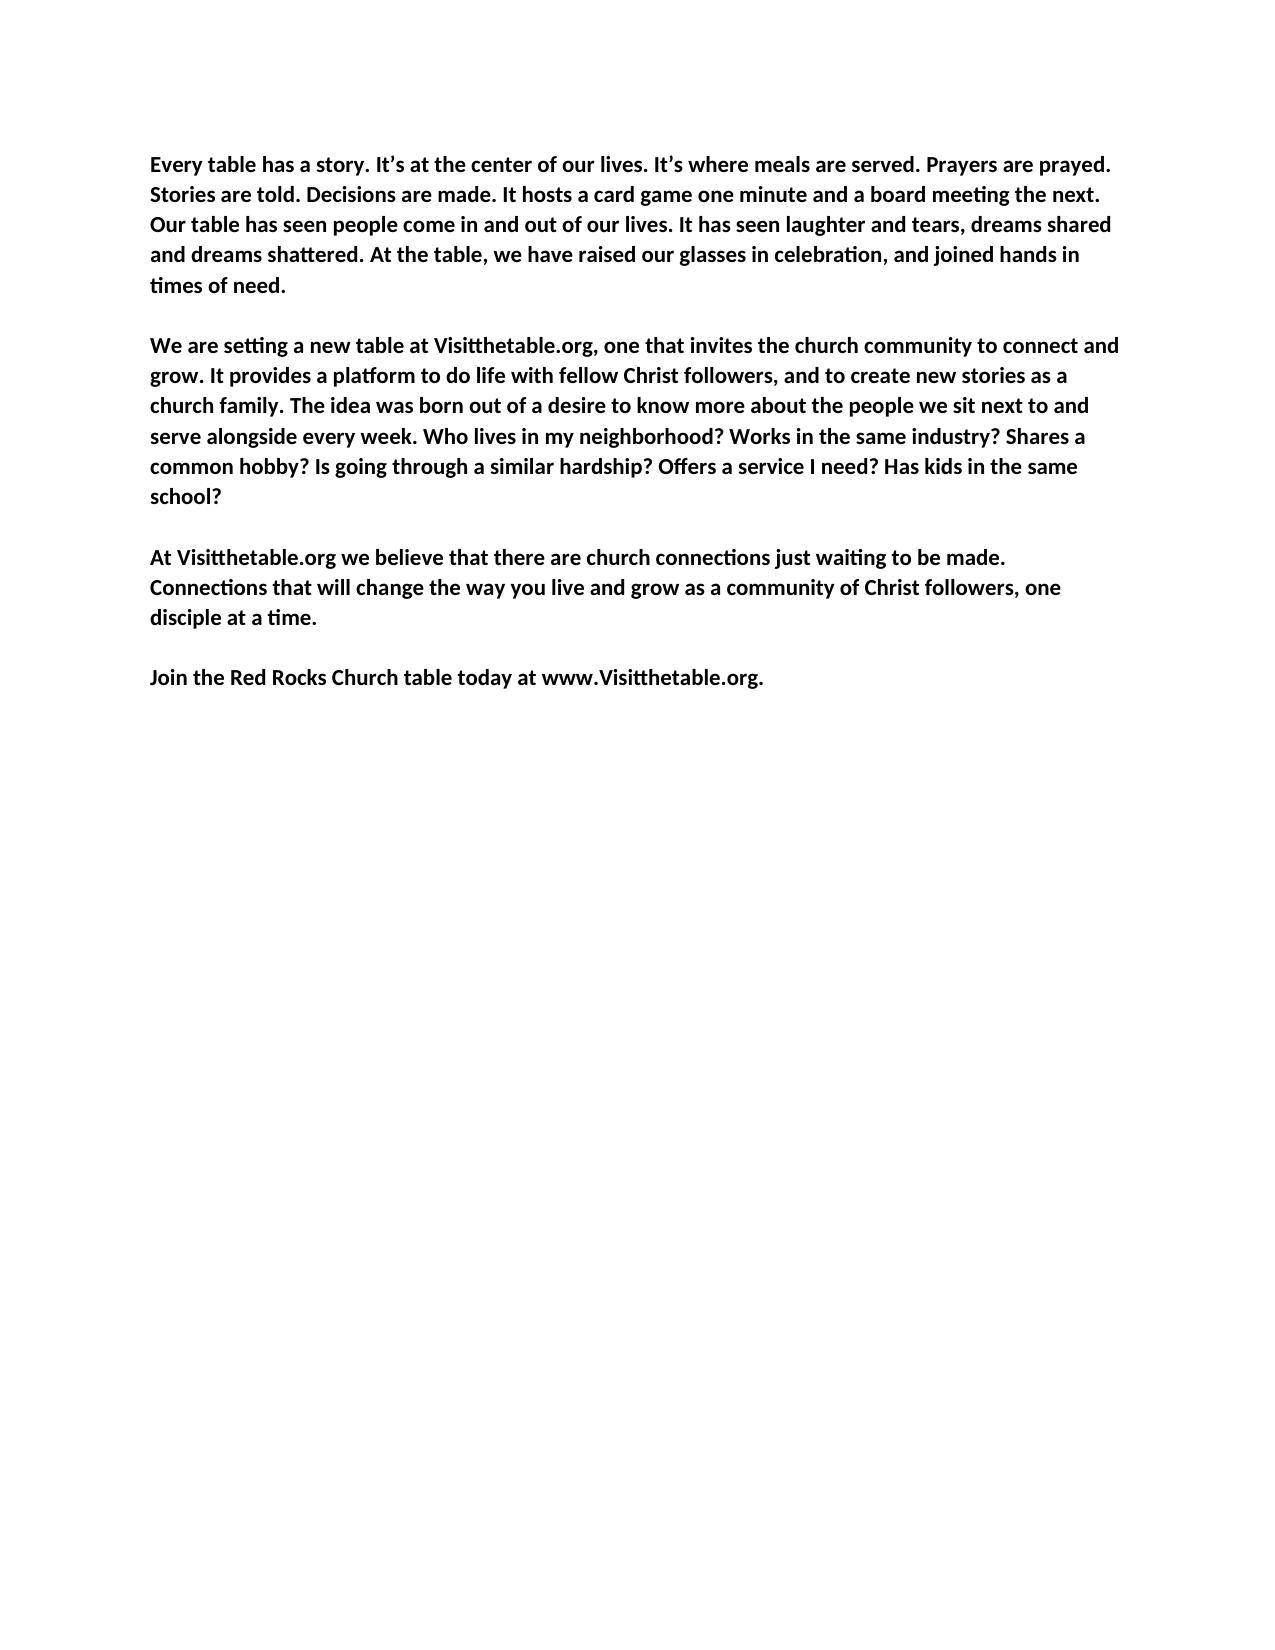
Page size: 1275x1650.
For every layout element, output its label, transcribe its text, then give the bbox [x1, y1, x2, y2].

text Every table has a story. It’s at the center of our lives. It’s where meals are served. Prayers are prayed. Stories are told. Decisions are made. It hosts a card game one minute and a board meeting the next. Our table has seen people come in and out of our lives. It has seen laughter and tears, dreams shared and dreams shattered. At the table, we have raised our glasses in celebration, and joined hands in times of need. [150, 150, 1125, 299]
text Join the Red Rocks Church table today at www.Visitthetable.org. [150, 663, 1125, 692]
text We are setting a new table at Visitthetable.org, one that invites the church community to connect and grow. It provides a platform to do life with fellow Christ followers, and to create new stories as a church family. The idea was born out of a desire to know more about the people we sit next to and serve alongside every week. Who lives in my neighborhood? Works in the same industry? Shares a common hobby? Is going through a similar hardship? Offers a service I need? Has kids in the same school? [150, 331, 1125, 510]
text At Visitthetable.org we believe that there are church connections just waiting to be made. Connections that will change the way you live and grow as a community of Christ followers, one disciple at a time. [150, 543, 1125, 631]
